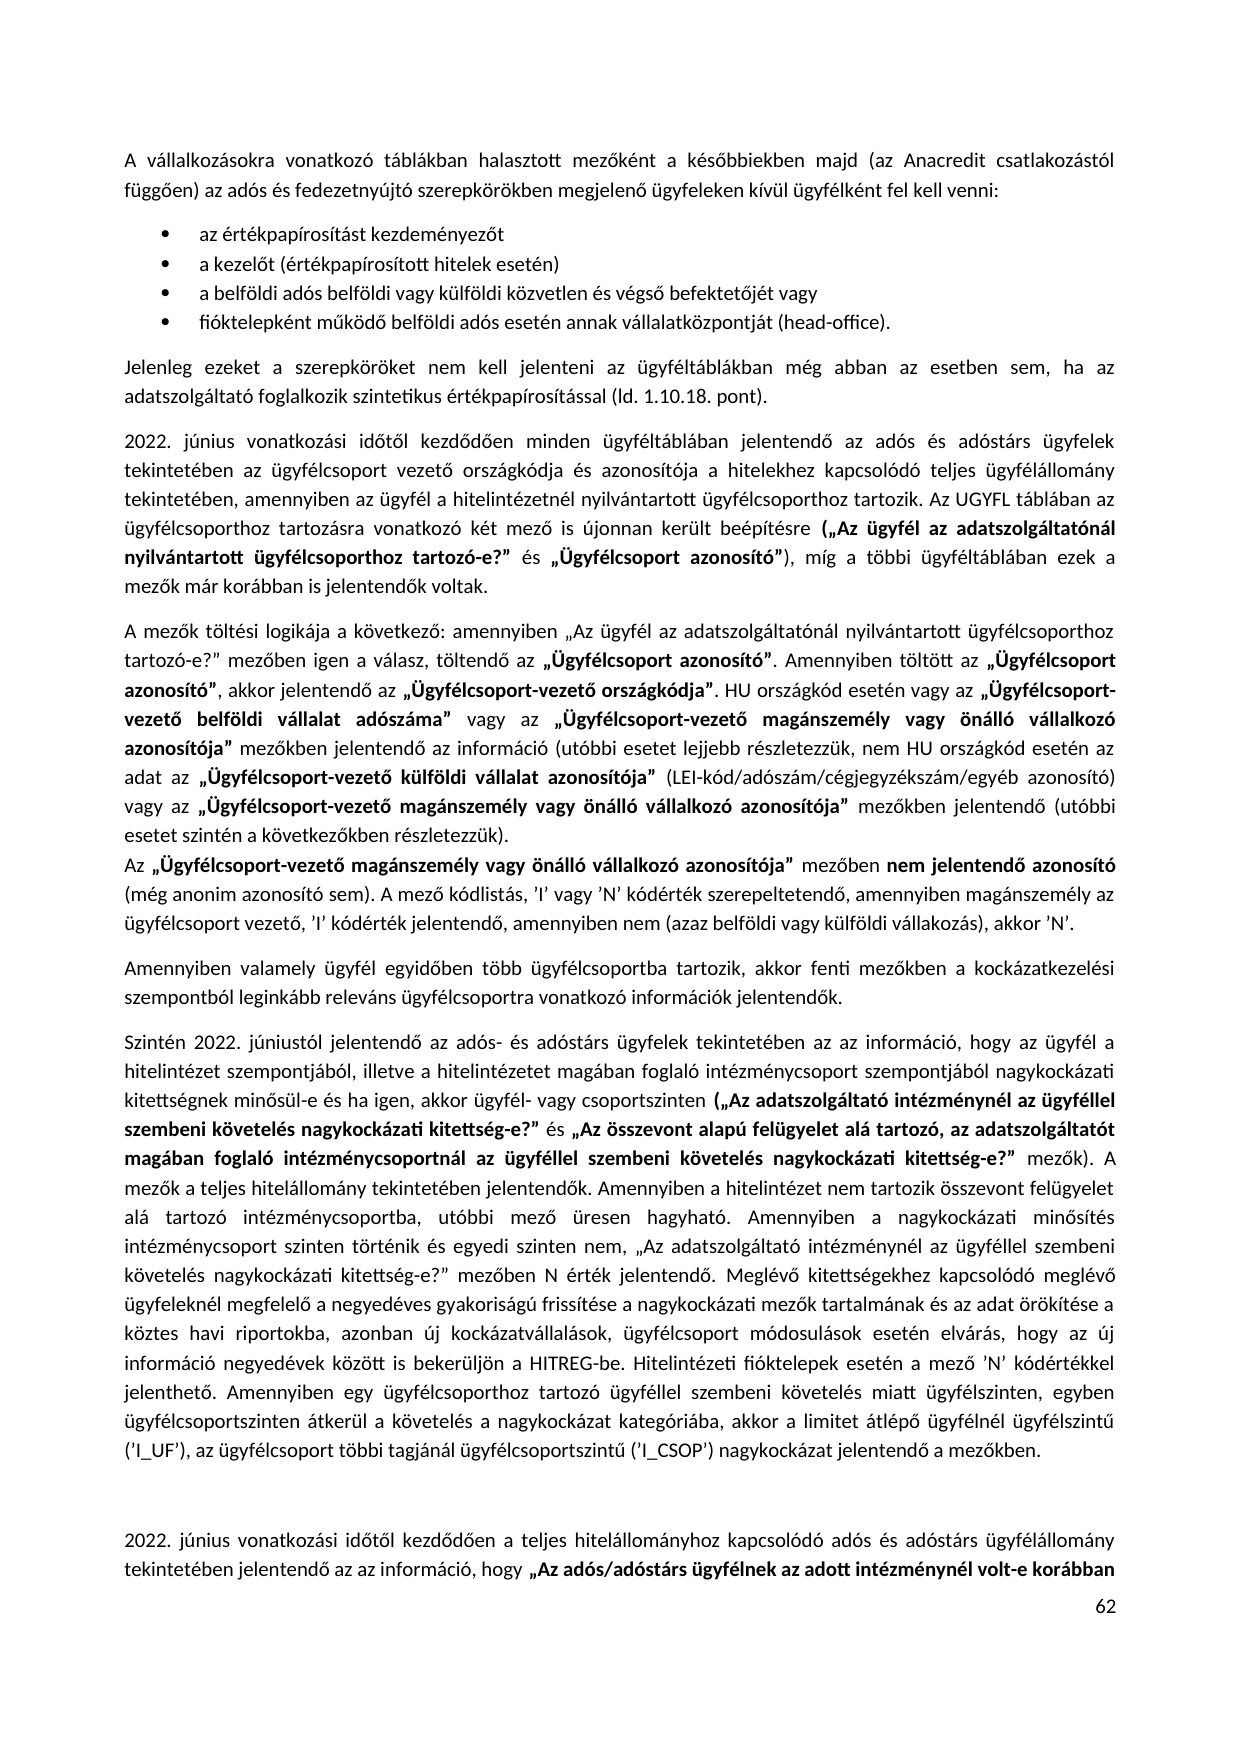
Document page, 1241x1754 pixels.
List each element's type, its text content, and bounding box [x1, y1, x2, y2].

text Az „Ügyfélcsoport-vezető magánszemély vagy önálló vállalkozó azonosítója” mezőben nem jelentendő azonosító (még anonim azonosító sem). A mező kódlistás, ’I’ vagy ’N’ kódérték szerepeltetendő, amennyiben magánszemély az ügyfélcsoport vezető, ’I’ kódérték jelentendő, amennyiben nem (azaz belföldi vagy külföldi vállakozás), akkor ’N’. [124, 852, 1116, 936]
list fióktelepként működő belföldi adós esetén annak vállalatközpontját (head-office). [162, 309, 1116, 334]
text Szintén 2022. júniustól jelentendő az adós- és adóstárs ügyfelek tekintetében az az információ, hogy az ügyfél a hitelintézet szempontjából, illetve a hitelintézetet magában foglaló intézménycsoport szempontjából nagykockázati kitettségnek minősül-e és ha igen, akkor ügyfél- vagy csoportszinten („Az adatszolgáltató intézménynél az ügyféllel szembeni követelés nagykockázati kitettség-e?” és „Az összevont alapú felügyelet alá tartozó, az adatszolgáltatót magában foglaló intézménycsoportnál az ügyféllel szembeni követelés nagykockázati kitettség-e?” mezők). A mezők a teljes hitelállomány tekintetében jelentendők. Amennyiben a hitelintézet nem tartozik összevont felügyelet alá tartozó intézménycsoportba, utóbbi mező üresen hagyható. Amennyiben a nagykockázati minősítés intézménycsoport szinten történik és egyedi szinten nem, „Az adatszolgáltató intézménynél az ügyféllel szembeni követelés nagykockázati kitettség-e?” mezőben N érték jelentendő. Meglévő kitettségekhez kapcsolódó meglévő ügyfeleknél megfelelő a negyedéves gyakoriságú frissítése a nagykockázati mezők tartalmának és az adat örökítése a köztes havi riportokba, azonban új kockázatvállalások, ügyfélcsoport módosulások esetén elvárás, hogy az új információ negyedévek között is bekerüljön a HITREG-be. Hitelintézeti fióktelepek esetén a mező ’N’ kódértékkel jelenthető. Amennyiben egy ügyfélcsoporthoz tartozó ügyféllel szembeni követelés miatt ügyfélszinten, egyben ügyfélcsoportszinten átkerül a követelés a nagykockázat kategóriába, akkor a limitet átlépő ügyfélnél ügyfélszintű (’I_UF’), az ügyfélcsoport többi tagjánál ügyfélcsoportszintű (’I_CSOP’) nagykockázat jelentendő a mezőkben. [124, 1029, 1116, 1463]
text 2022. június vonatkozási időtől kezdődően minden ügyféltáblában jelentendő az adós és adóstárs ügyfelek tekintetében az ügyfélcsoport vezető országkódja és azonosítója a hitelekhez kapcsolódó teljes ügyfélállomány tekintetében, amennyiben az ügyfél a hitelintézetnél nyilvántartott ügyfélcsoporthoz tartozik. Az UGYFL táblában az ügyfélcsoporthoz tartozásra vonatkozó két mező is újonnan került beépítésre („Az ügyfél az adatszolgáltatónál nyilvántartott ügyfélcsoporthoz tartozó-e?” és „Ügyfélcsoport azonosító”), míg a többi ügyféltáblában ezek a mezők már korábban is jelentendők voltak. [124, 428, 1116, 599]
list az értékpapírosítást kezdeményezőt [162, 222, 1116, 247]
text A mezők töltési logikája a következő: amennyiben „Az ügyfél az adatszolgáltatónál nyilvántartott ügyfélcsoporthoz tartozó-e?” mezőben igen a válasz, töltendő az „Ügyfélcsoport azonosító”. Amennyiben töltött az „Ügyfélcsoport azonosító”, akkor jelentendő az „Ügyfélcsoport-vezető országkódja”. HU országkód esetén vagy az „Ügyfélcsoport-vezető belföldi vállalat adószáma” vagy az „Ügyfélcsoport-vezető magánszemély vagy önálló vállalkozó azonosítója” mezőkben jelentendő az információ (utóbbi esetet lejjebb részletezzük, nem HU országkód esetén az adat az „Ügyfélcsoport-vezető külföldi vállalat azonosítója” (LEI-kód/adószám/cégjegyzékszám/egyéb azonosító) vagy az „Ügyfélcsoport-vezető magánszemély vagy önálló vállalkozó azonosítója” mezőkben jelentendő (utóbbi esetet szintén a következőkben részletezzük). [124, 618, 1116, 848]
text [124, 1527, 1116, 1581]
list a kezelőt (értékpapírosított hitelek esetén) [162, 251, 1116, 276]
text A vállalkozásokra vonatkozó táblákban halasztott mezőként a későbbiekben majd (az Anacredit csatlakozástól függően) az adós és fedezetnyújtó szerepkörökben megjelenő ügyfeleken kívül ügyfélként fel kell venni: [124, 148, 1116, 202]
text Jelenleg ezeket a szerepköröket nem kell jelenteni az ügyféltáblákban még abban az esetben sem, ha az adatszolgáltató foglalkozik szintetikus értékpapírosítással (ld. 1.10.18. pont). [124, 354, 1116, 408]
text Amennyiben valamely ügyfél egyidőben több ügyfélcsoportba tartozik, akkor fenti mezőkben a kockázatkezelési szempontból leginkább releváns ügyfélcsoportra vonatkozó információk jelentendők. [124, 955, 1116, 1009]
list a belföldi adós belföldi vagy külföldi közvetlen és végső befektetőjét vagy [162, 280, 1116, 305]
